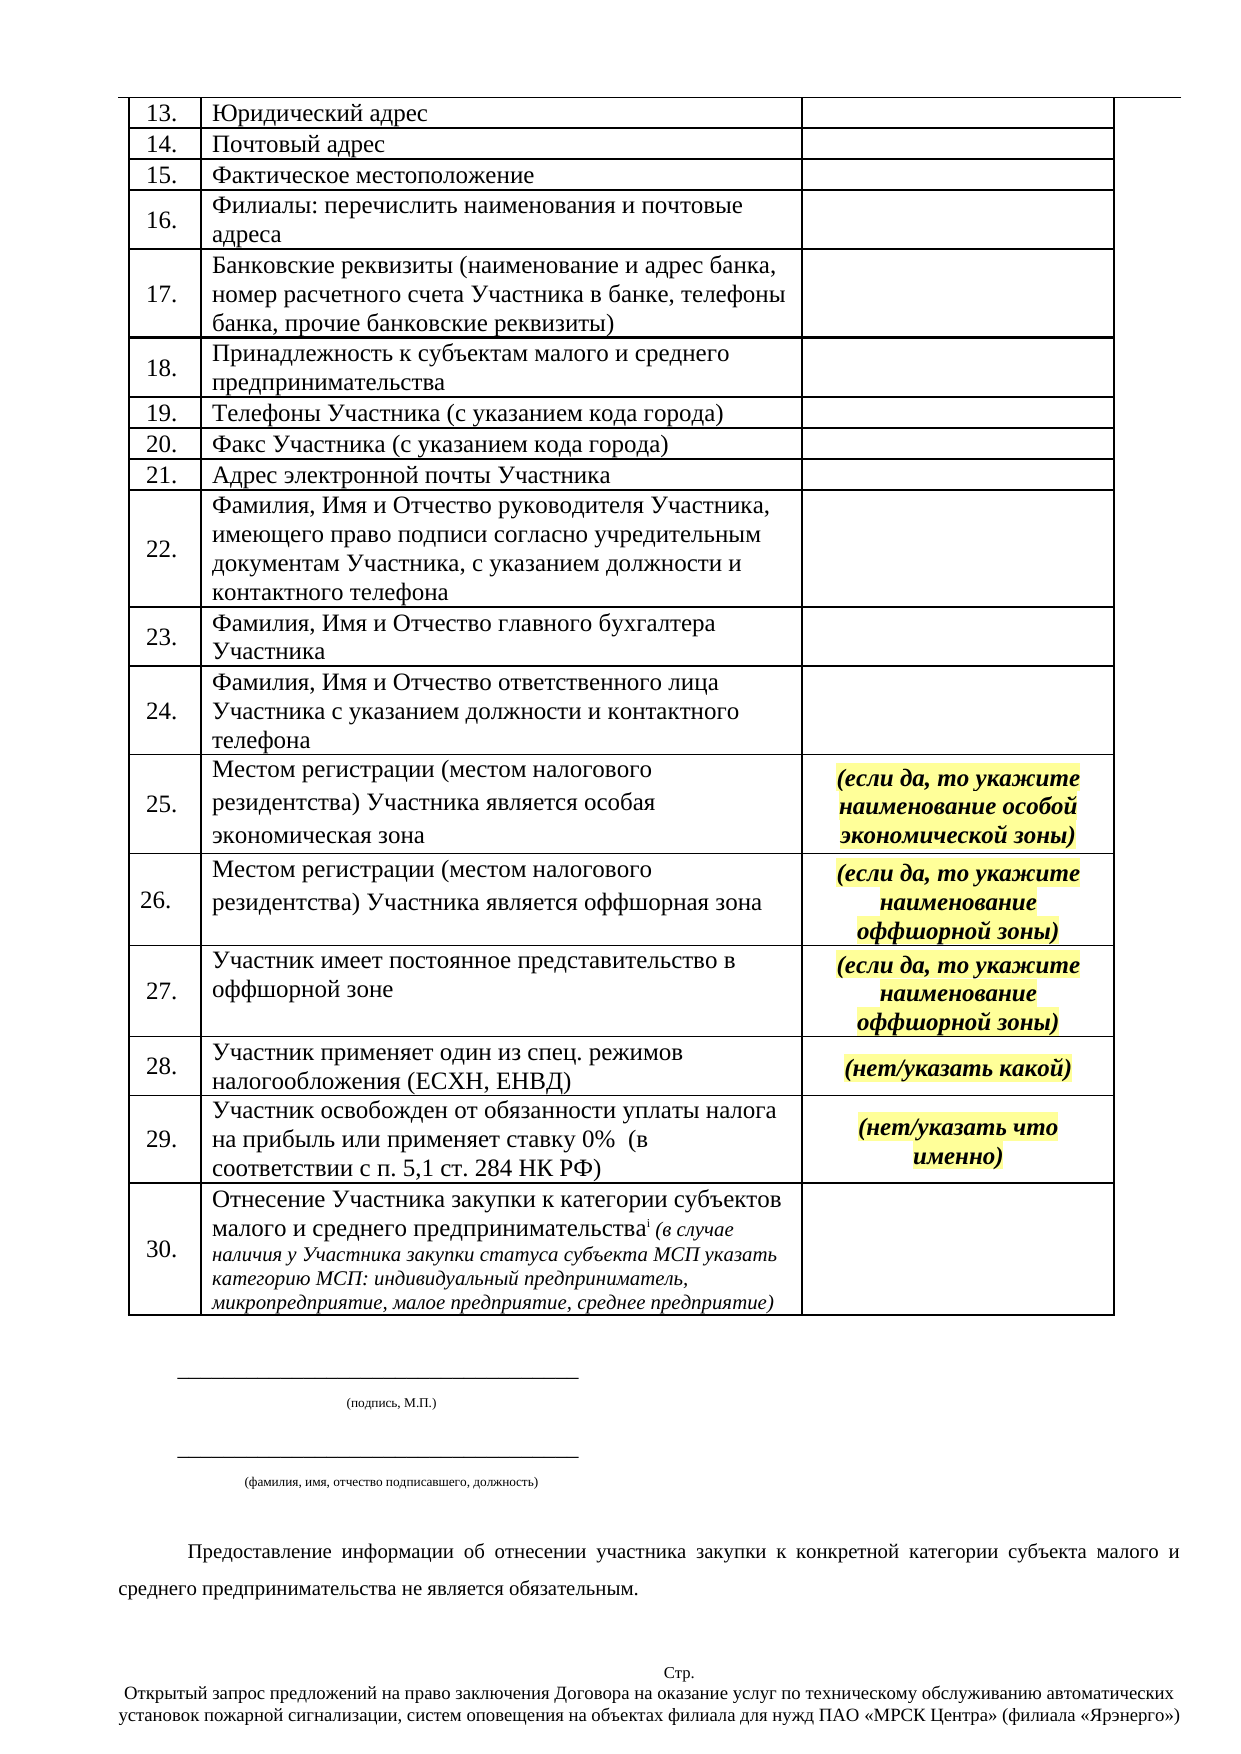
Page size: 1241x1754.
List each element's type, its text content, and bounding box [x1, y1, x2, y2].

text (фамилия, имя, отчество подписавшего, должность) [118, 1474, 605, 1500]
table_cell Фамилия, Имя и Отчество руководителя Участника, имеющего право подписи согласно учредительным документам Участника, с указанием должности и контактного телефона [202, 491, 801, 606]
table_cell (если да, то укажите наименование особой экономической зоны) [803, 755, 1113, 853]
table_cell Банковские реквизиты (наименование и адрес банка, номер расчетного счета Участника в банке, телефоны банка, прочие банковские реквизиты) [202, 250, 801, 336]
table_cell [803, 398, 1113, 427]
table_cell Участник применяет один из спец. режимов налогообложения (ЕСХН, ЕНВД) [202, 1037, 801, 1094]
table_cell [130, 755, 200, 853]
table_cell [130, 398, 200, 427]
table_cell (если да, то укажите наименование оффшорной зоны) [803, 946, 1113, 1036]
table_cell (если да, то укажите наименование оффшорной зоны) [803, 854, 1113, 944]
table_cell Фамилия, Имя и Отчество главного бухгалтера Участника [202, 608, 801, 665]
table_cell [130, 429, 200, 458]
table_cell [803, 160, 1113, 188]
text (подпись, М.П.) [118, 1395, 605, 1421]
table_cell Фактическое местоположение [202, 160, 801, 188]
table_cell [130, 129, 200, 158]
table_cell [803, 250, 1113, 336]
table_cell Местом регистрации (местом налогового резидентства) Участника является оффшорная зона [202, 854, 801, 944]
table_cell [803, 429, 1113, 458]
table_cell [130, 1096, 200, 1182]
text Предоставление информации об отнесении участника закупки к конкретной категории субъекта малого и среднего предпринимательства не является обязательным. [118, 1539, 1181, 1599]
table_cell Адрес электронной почты Участника [202, 460, 801, 488]
table_cell [130, 491, 200, 606]
table_cell (нет/указать что именно) [803, 1096, 1113, 1182]
table_header Юридический адрес [202, 98, 801, 127]
table_cell [130, 854, 200, 944]
table_cell [130, 250, 200, 336]
text ___________________________________ [118, 1355, 605, 1382]
table_cell Фамилия, Имя и Отчество ответственного лица Участника с указанием должности и контактного телефона [202, 667, 801, 753]
table_cell [803, 129, 1113, 158]
table_cell [803, 667, 1113, 753]
table_cell Факс Участника (с указанием кода города) [202, 429, 801, 458]
table_cell Местом регистрации (местом налогового резидентства) Участника является особая экономическая зона [202, 755, 801, 853]
table_cell [803, 191, 1113, 248]
table_cell Телефоны Участника (с указанием кода города) [202, 398, 801, 427]
table_cell (нет/указать какой) [803, 1037, 1113, 1094]
table_cell [130, 191, 200, 248]
table_cell Участник имеет постоянное представительство в оффшорной зоне [202, 946, 801, 1036]
table_cell [803, 460, 1113, 488]
text ___________________________________ [118, 1434, 605, 1461]
table_cell Почтовый адрес [202, 129, 801, 158]
table_cell [130, 1184, 200, 1314]
table_cell [130, 946, 200, 1036]
table_cell [130, 339, 200, 396]
table_cell Участник освобожден от обязанности уплаты налога на прибыль или применяет ставку 0% (в соответствии с п. 5,1 ст. 284 НК РФ) [202, 1096, 801, 1182]
table_cell [803, 1184, 1113, 1314]
table_cell Отнесение Участника закупки к категории субъектов малого и среднего предпринимательства (в случае наличия у Участника закупки статуса субъекта МСП указать категорию МСП: индивидуальный предприниматель, микропредприятие, малое предприятие, среднее предприятие) [202, 1184, 801, 1314]
table_cell [130, 667, 200, 753]
table_cell [803, 608, 1113, 665]
table_cell [130, 460, 200, 488]
table_header [803, 98, 1113, 127]
table_header [130, 98, 200, 127]
table_cell [130, 608, 200, 665]
table_cell [130, 1037, 200, 1094]
table_cell [803, 339, 1113, 396]
table_cell [803, 491, 1113, 606]
table_cell [130, 160, 200, 188]
table_cell Принадлежность к субъектам малого и среднего предпринимательства [202, 339, 801, 396]
table_cell Филиалы: перечислить наименования и почтовые адреса [202, 191, 801, 248]
